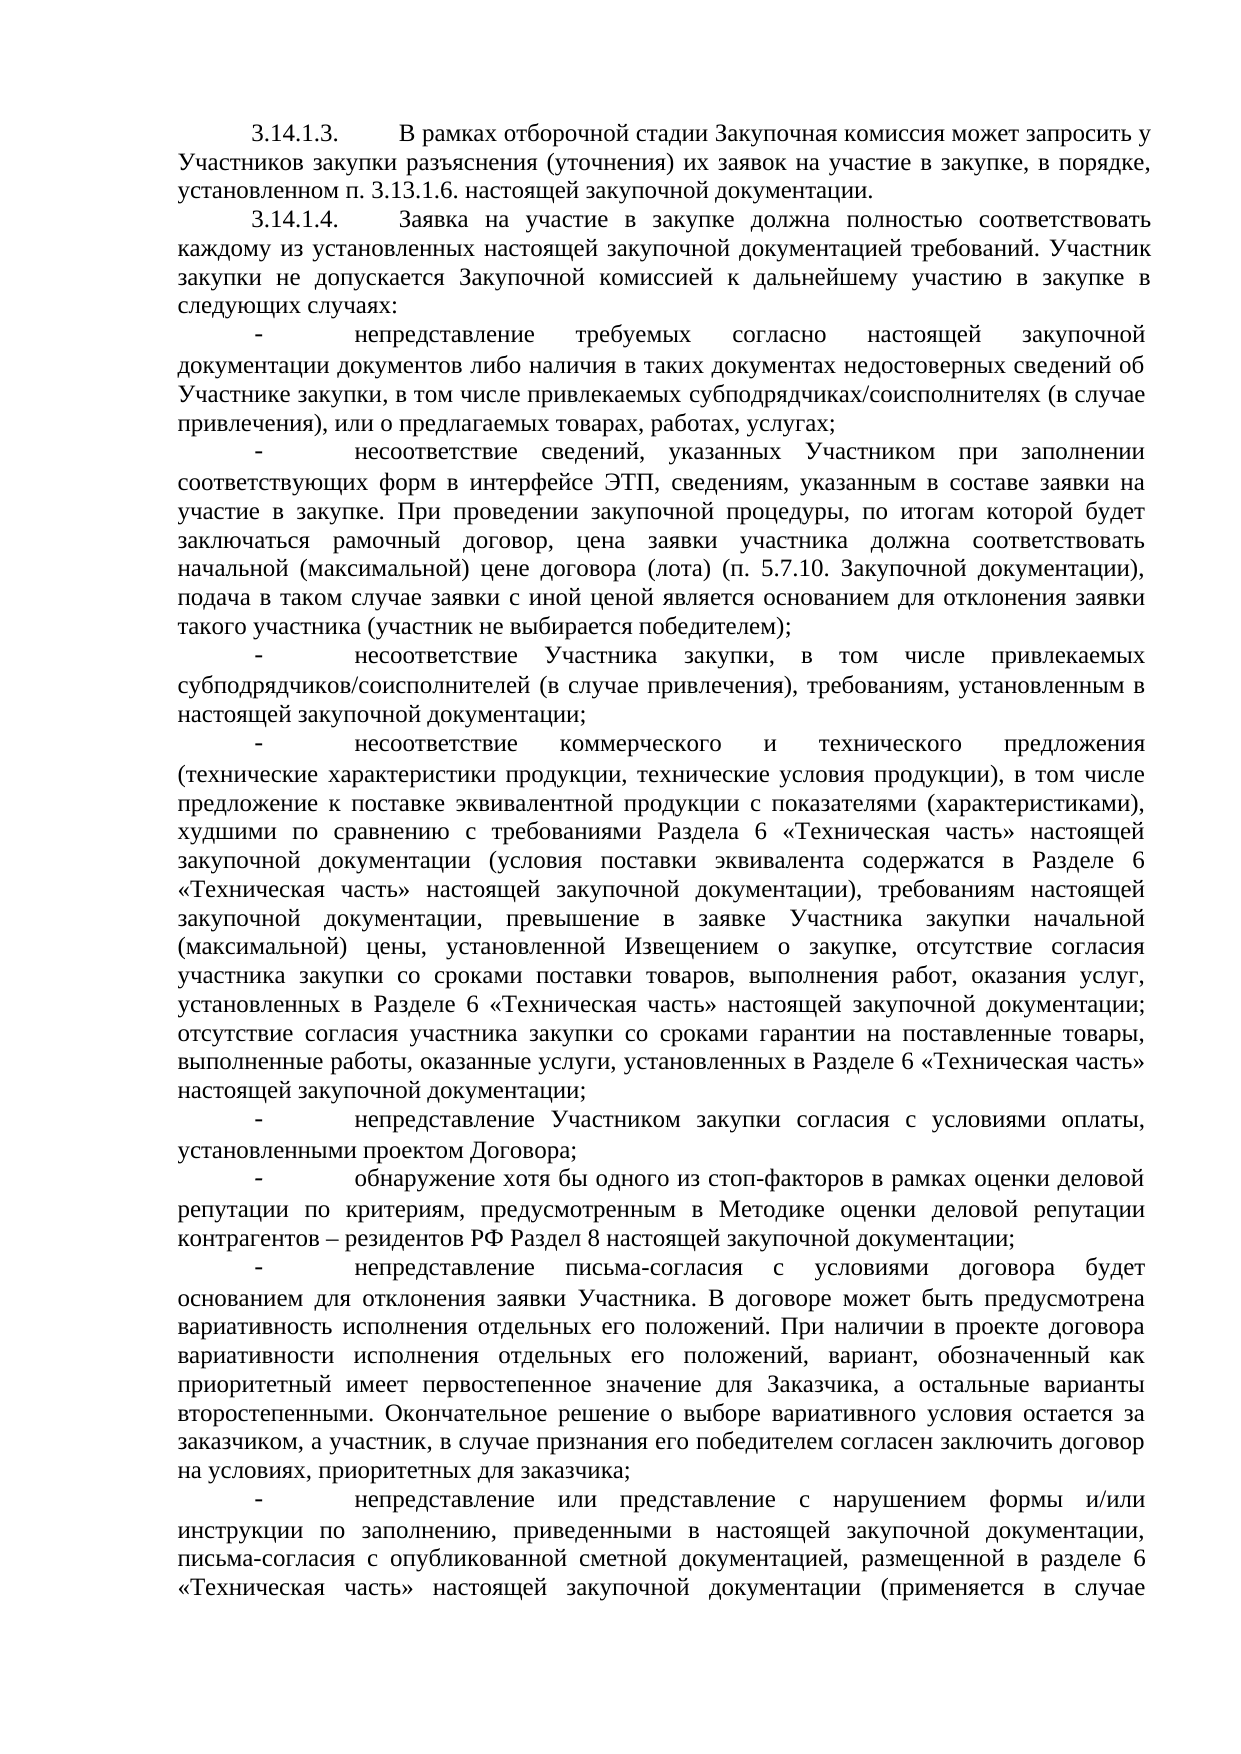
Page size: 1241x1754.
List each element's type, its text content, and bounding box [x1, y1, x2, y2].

list несоответствие сведений, указанных Участником при заполнении соответствующих форм в интерфейсе ЭТП, сведениям, указанным в составе заявки на участие в закупке. При проведении закупочной процедуры, по итогам которой будет заключаться рамочный договор, цена заявки участника должна соответствовать начальной (максимальной) цене договора (лота) (п. 5.7.10. Закупочной документации), подача в таком случае заявки с иной ценой является основанием для отклонения заявки такого участника (участник не выбирается победителем); [177, 436, 1146, 640]
list непредставление письма-согласия с условиями договора будет основанием для отклонения заявки Участника. В договоре может быть предусмотрена вариативность исполнения отдельных его положений. При наличии в проекте договора вариативности исполнения отдельных его положений, вариант, обозначенный как приоритетный имеет первостепенное значение для Заказчика, а остальные варианты второстепенными. Окончательное решение о выборе вариативного условия остается за заказчиком, а участник, в случае признания его победителем согласен заключить договор на условиях, приоритетных для заказчика; [177, 1252, 1146, 1484]
list Заявка на участие в закупке должна полностью соответствовать каждому из установленных настоящей закупочной документацией требований. Участник закупки не допускается Закупочной комиссией к дальнейшему участию в закупке в следующих случаях: [177, 204, 1152, 319]
list непредставление требуемых согласно настоящей закупочной документации документов либо наличия в таких документах недостоверных сведений об Участнике закупки, в том числе привлекаемых субподрядчиках/соисполнителях (в случае привлечения), или о предлагаемых товарах, работах, услугах; [177, 319, 1146, 436]
list обнаружение хотя бы одного из стоп-факторов в рамках оценки деловой репутации по критериям, предусмотренным в Методике оценки деловой репутации контрагентов – резидентов РФ Раздел 8 настоящей закупочной документации; [177, 1163, 1146, 1252]
list несоответствие коммерческого и технического предложения (технические характеристики продукции, технические условия продукции), в том числе предложение к поставке эквивалентной продукции с показателями (характеристиками), худшими по сравнению с требованиями Раздела 6 «Техническая часть» настоящей закупочной документации (условия поставки эквивалента содержатся в Разделе 6 «Техническая часть» настоящей закупочной документации), требованиям настоящей закупочной документации, превышение в заявке Участника закупки начальной (максимальной) цены, установленной Извещением о закупке, отсутствие согласия участника закупки со сроками поставки товаров, выполнения работ, оказания услуг, установленных в Разделе 6 «Техническая часть» настоящей закупочной документации; отсутствие согласия участника закупки со сроками гарантии на поставленные товары, выполненные работы, оказанные услуги, установленных в Разделе 6 «Техническая часть» настоящей закупочной документации; [177, 728, 1146, 1104]
list В рамках отборочной стадии Закупочная комиссия может запросить у Участников закупки разъяснения (уточнения) их заявок на участие в закупке, в порядке, установленном п. 3.13.1.6. настоящей закупочной документации. [177, 118, 1152, 204]
list непредставление Участником закупки согласия с условиями оплаты, установленными проектом Договора; [177, 1104, 1146, 1163]
list несоответствие Участника закупки, в том числе привлекаемых субподрядчиков/соисполнителей (в случае привлечения), требованиям, установленным в настоящей закупочной документации; [177, 640, 1146, 728]
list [177, 1484, 1146, 1601]
